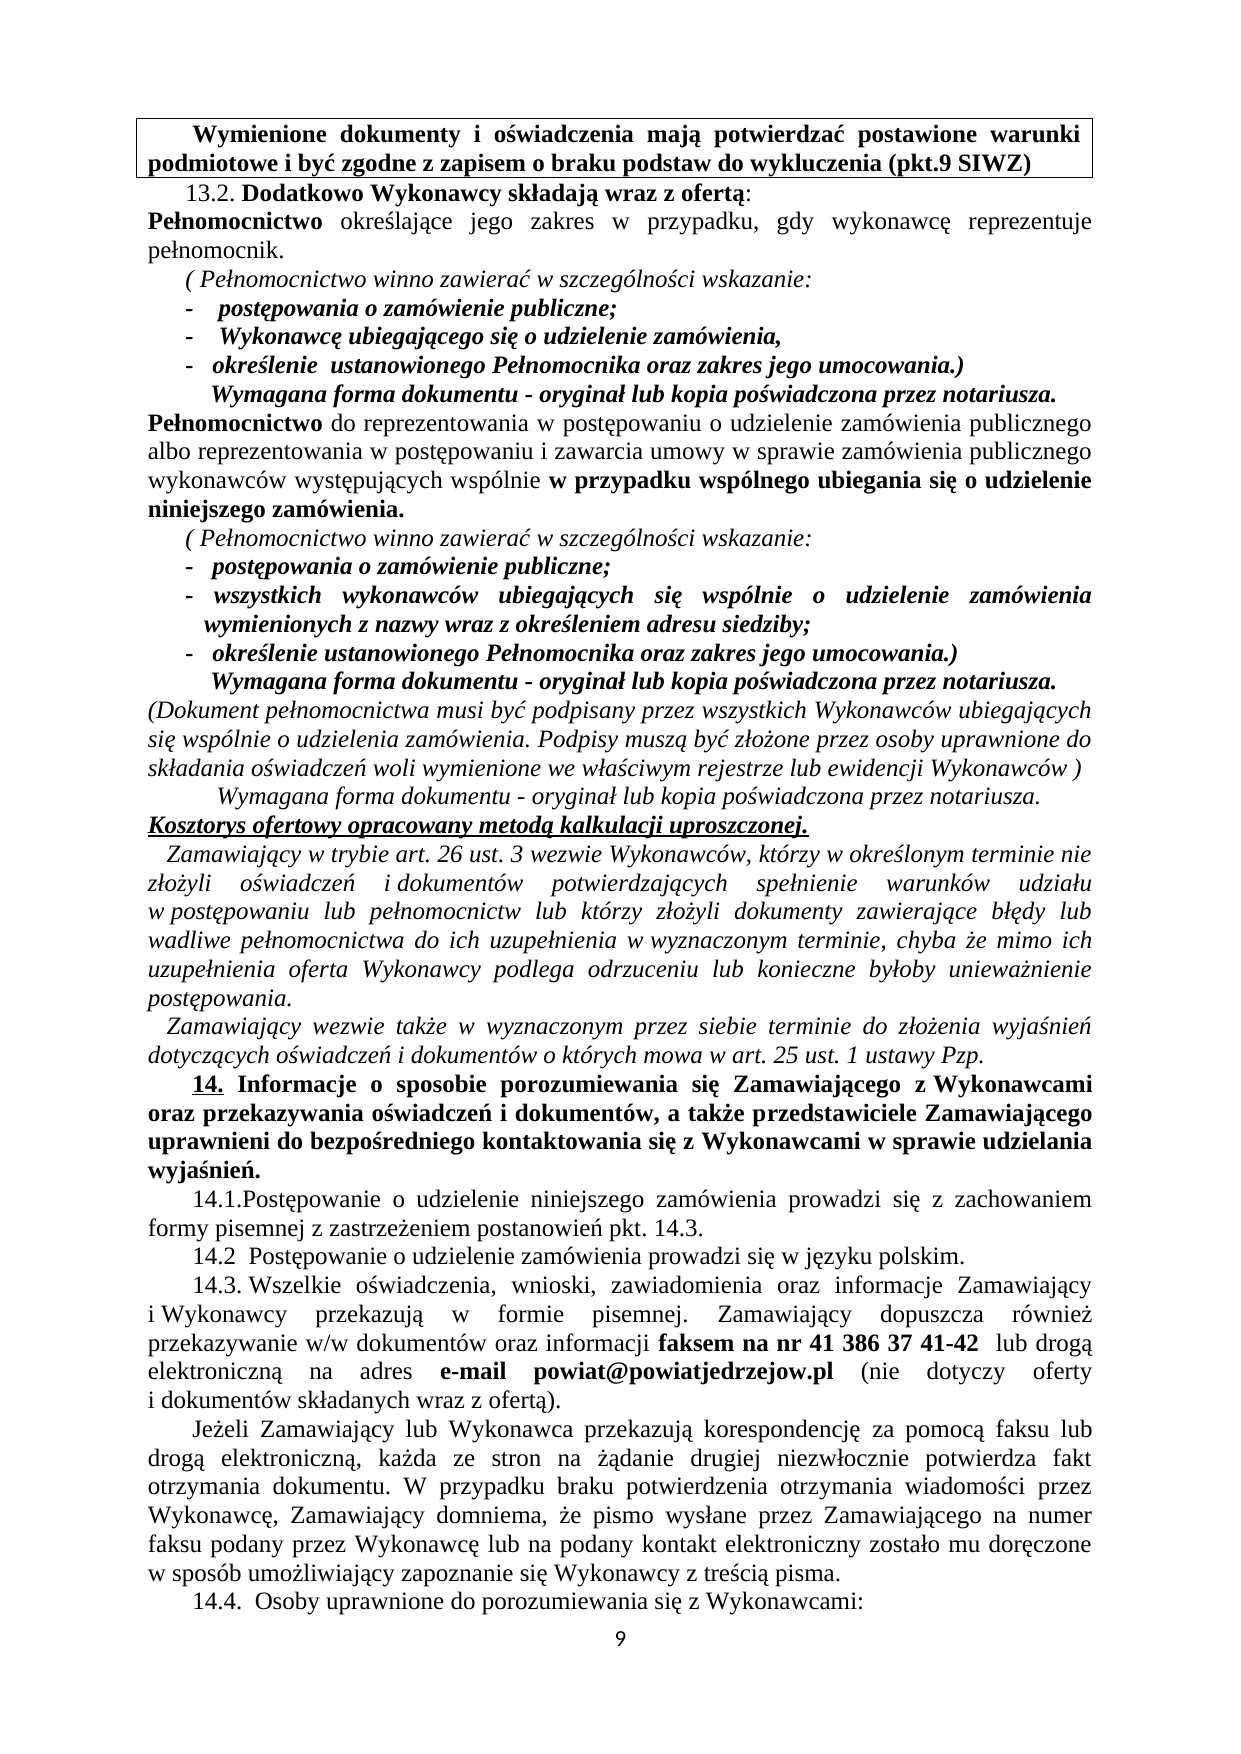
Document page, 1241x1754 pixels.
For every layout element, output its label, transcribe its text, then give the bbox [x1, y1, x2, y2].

text Zamawiający w trybie art. 26 ust. 3 wezwie Wykonawców, którzy w określonym terminie nie złożyli oświadczeń i dokumentów potwierdzających spełnienie warunków udziału w postępowaniu lub pełnomocnictw lub którzy złożyli dokumenty zawierające błędy lub wadliwe pełnomocnictwa do ich uzupełnienia w wyznaczonym terminie, chyba że mimo ich uzupełnienia oferta Wykonawcy podlega odrzuceniu lub konieczne byłoby unieważnienie postępowania. [148, 839, 1093, 1011]
text 14. Informacje o sposobie porozumiewania się Zamawiającego z Wykonawcami oraz przekazywania oświadczeń i dokumentów, a także przedstawiciele Zamawiającego uprawnieni do bezpośredniego kontaktowania się z Wykonawcami w sprawie udzielania wyjaśnień. [148, 1069, 1093, 1184]
text Pełnomocnictwo określające jego zakres w przypadku, gdy wykonawcę reprezentuje pełnomocnik. [148, 206, 1093, 264]
text Wymagana forma dokumentu - oryginał lub kopia poświadczona przez notariusza. [148, 379, 1093, 408]
text 13.2. Dodatkowo Wykonawcy składają wraz z ofertą: [185, 178, 1093, 206]
text 14.3. Wszelkie oświadczenia, wnioski, zawiadomienia oraz informacje Zamawiający i Wykonawcy przekazują w formie pisemnej. Zamawiający dopuszcza również przekazywanie w/w dokumentów oraz informacji faksem na nr 41 386 37 41-42 lub drogą elektroniczną na adres e-mail powiat@powiatjedrzejow.pl (nie dotyczy oferty i dokumentów składanych wraz z ofertą). [148, 1270, 1093, 1414]
text 14.2 Postępowanie o udzielenie zamówienia prowadzi się w języku polskim. [148, 1241, 1093, 1270]
text - wszystkich wykonawców ubiegających się wspólnie o udzielenie zamówienia wymienionych z nazwy wraz z określeniem adresu siedziby; [185, 580, 1093, 638]
text ( Pełnomocnictwo winno zawierać w szczególności wskazanie: [148, 523, 1093, 551]
table_cell Wymienione dokumenty i oświadczenia mają potwierdzać postawione warunki podmiotowe i być zgodne z zapisem o braku podstaw do wykluczenia (pkt.9 SIWZ) [137, 119, 1092, 177]
text 14.4. Osoby uprawnione do porozumiewania się z Wykonawcami: [148, 1586, 1093, 1615]
text - postępowania o zamówienie publiczne; [185, 293, 1093, 321]
text Kosztorys ofertowy opracowany metodą kalkulacji uproszczonej. [148, 810, 1093, 839]
text Wymagana forma dokumentu - oryginał lub kopia poświadczona przez notariusza. [179, 781, 1093, 810]
text ( Pełnomocnictwo winno zawierać w szczególności wskazanie: [148, 264, 1093, 293]
text Wymagana forma dokumentu - oryginał lub kopia poświadczona przez notariusza. [148, 666, 1093, 695]
text - Wykonawcę ubiegającego się o udzielenie zamówienia, [185, 321, 1093, 350]
text 14.1.Postępowanie o udzielenie niniejszego zamówienia prowadzi się z zachowaniem formy pisemnej z zastrzeżeniem postanowień pkt. 14.3. [148, 1184, 1093, 1241]
text - postępowania o zamówienie publiczne; [185, 551, 1093, 580]
text - określenie ustanowionego Pełnomocnika oraz zakres jego umocowania.) [185, 638, 1093, 666]
text (Dokument pełnomocnictwa musi być podpisany przez wszystkich Wykonawców ubiegających się wspólnie o udzielenia zamówienia. Podpisy muszą być złożone przez osoby uprawnione do składania oświadczeń woli wymienione we właściwym rejestrze lub ewidencji Wykonawców ) [148, 695, 1093, 781]
text Jeżeli Zamawiający lub Wykonawca przekazują korespondencję za pomocą faksu lub drogą elektroniczną, każda ze stron na żądanie drugiej niezwłocznie potwierdza fakt otrzymania dokumentu. W przypadku braku potwierdzenia otrzymania wiadomości przez Wykonawcę, Zamawiający domniema, że pismo wysłane przez Zamawiającego na numer faksu podany przez Wykonawcę lub na podany kontakt elektroniczny zostało mu doręczone w sposób umożliwiający zapoznanie się Wykonawcy z treścią pisma. [148, 1414, 1093, 1586]
text - określenie ustanowionego Pełnomocnika oraz zakres jego umocowania.) [185, 350, 1093, 379]
text Pełnomocnictwo do reprezentowania w postępowaniu o udzielenie zamówienia publicznego albo reprezentowania w postępowaniu i zawarcia umowy w sprawie zamówienia publicznego wykonawców występujących wspólnie w przypadku wspólnego ubiegania się o udzielenie niniejszego zamówienia. [148, 408, 1093, 523]
text Zamawiający wezwie także w wyznaczonym przez siebie terminie do złożenia wyjaśnień dotyczących oświadczeń i dokumentów o których mowa w art. 25 ust. 1 ustawy Pzp. [148, 1011, 1093, 1069]
